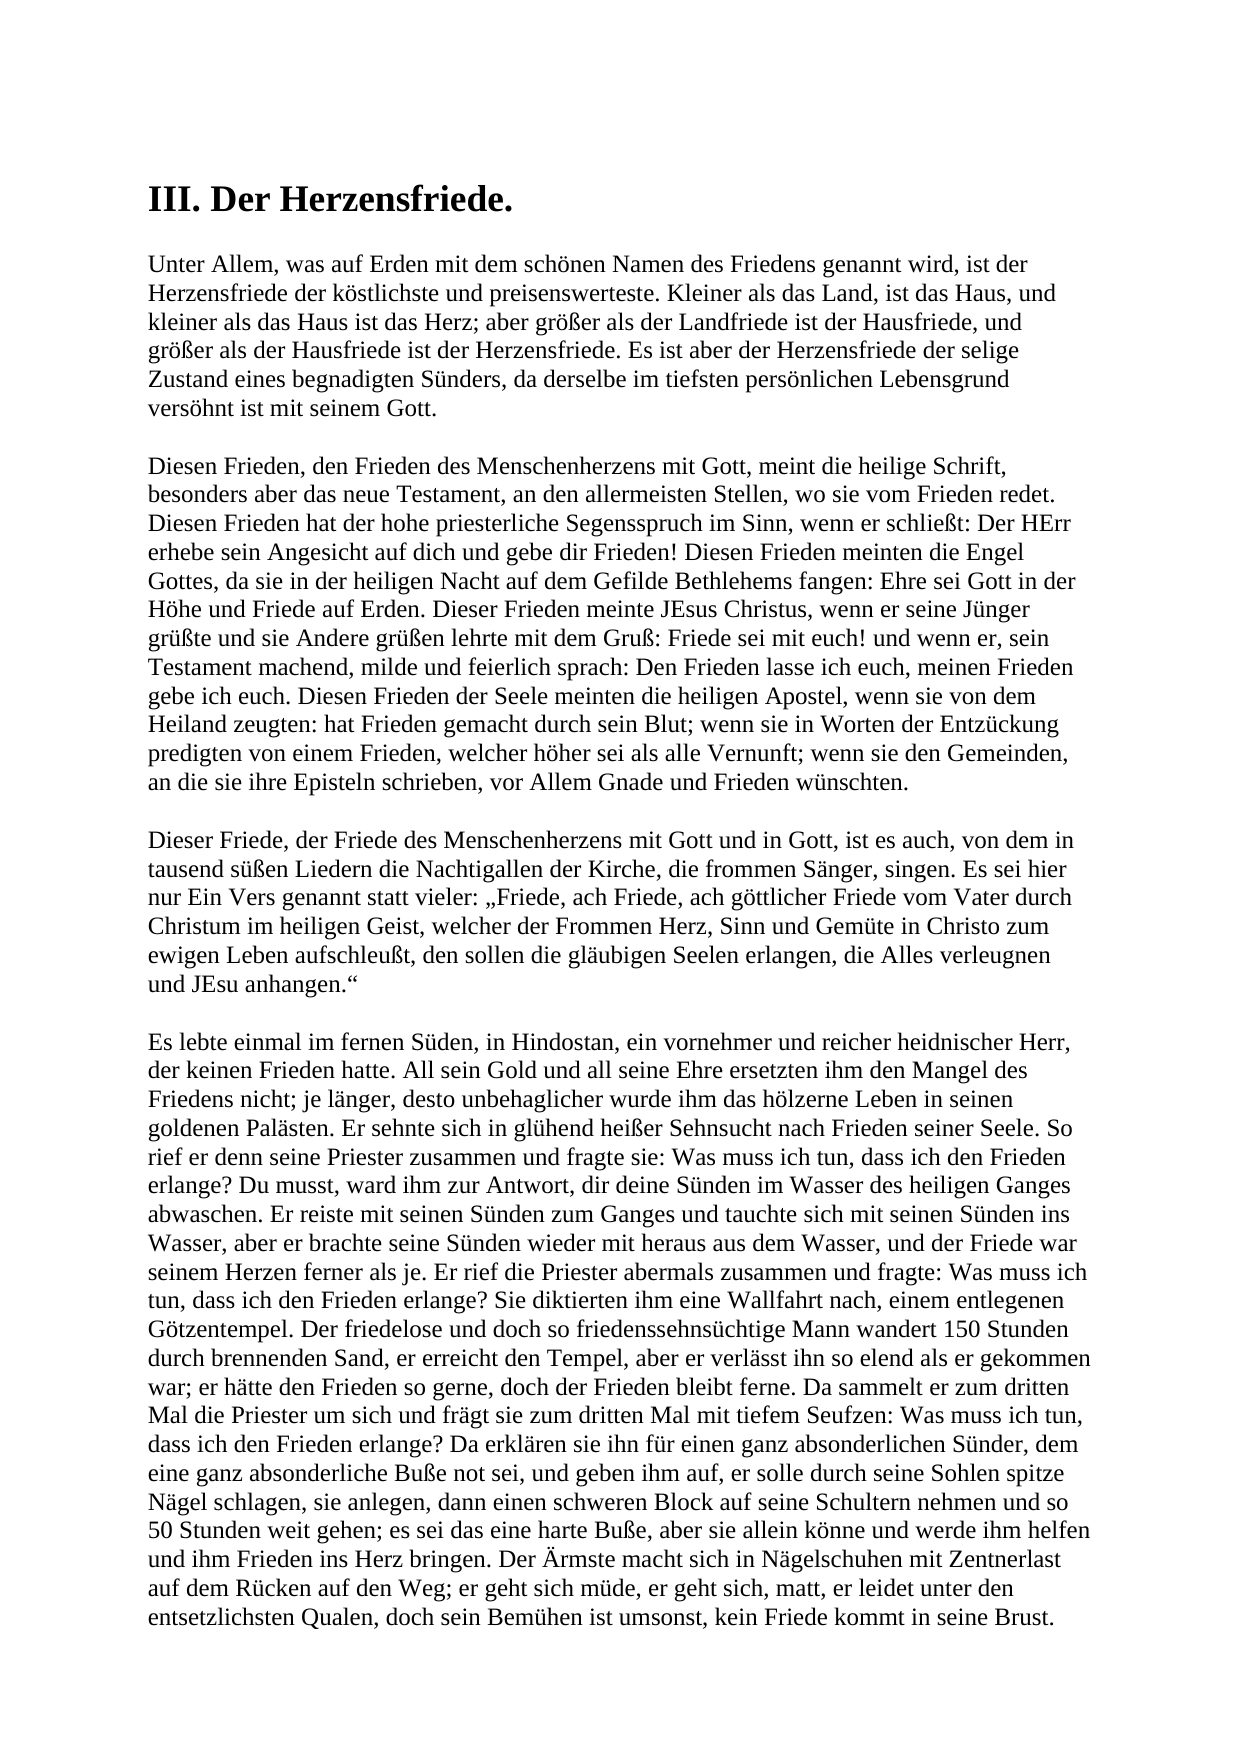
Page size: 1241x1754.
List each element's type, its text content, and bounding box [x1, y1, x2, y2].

text Diesen Frieden, den Frieden des Menschenherzens mit Gott, meint die heilige Schrift, besonders aber das neue Testament, an den allermeisten Stellen, wo sie vom Frieden redet. Diesen Frieden hat der hohe priesterliche Segensspruch im Sinn, wenn er schließt: Der HErr erhebe sein Angesicht auf dich und gebe dir Frieden! Diesen Frieden meinten die Engel Gottes, da sie in der heiligen Nacht auf dem Gefilde Bethlehems fangen: Ehre sei Gott in der Höhe und Friede auf Erden. Dieser Frieden meinte JEsus Christus, wenn er seine Jünger grüßte und sie Andere grüßen lehrte mit dem Gruß: Friede sei mit euch! und wenn er, sein Testament machend, milde und feierlich sprach: Den Frieden lasse ich euch, meinen Frieden gebe ich euch. Diesen Frieden der Seele meinten die heiligen Apostel, wenn sie von dem Heiland zeugten: hat Frieden gemacht durch sein Blut; wenn sie in Worten der Entzückung predigten von einem Frieden, welcher höher sei als alle Vernunft; wenn sie den Gemeinden, an die sie ihre Episteln schrieben, vor Allem Gnade und Frieden wünschten. [148, 451, 1093, 796]
subtitle III. Der Herzensfriede. [148, 177, 1093, 220]
text Dieser Friede, der Friede des Menschenherzens mit Gott und in Gott, ist es auch, von dem in tausend süßen Liedern die Nachtigallen der Kirche, die frommen Sänger, singen. Es sei hier nur Ein Vers genannt statt vieler: „Friede, ach Friede, ach göttlicher Friede vom Vater durch Christum im heiligen Geist, welcher der Frommen Herz, Sinn und Gemüte in Christo zum ewigen Leben aufschleußt, den sollen die gläubigen Seelen erlangen, die Alles verleugnen und JEsu anhangen.“ [148, 825, 1093, 997]
text Unter Allem, was auf Erden mit dem schönen Namen des Friedens genannt wird, ist der Herzensfriede der köstlichste und preisenswerteste. Kleiner als das Land, ist das Haus, und kleiner als das Haus ist das Herz; aber größer als der Landfriede ist der Hausfriede, und größer als der Hausfriede ist der Herzensfriede. Es ist aber der Herzensfriede der selige Zustand eines begnadigten Sünders, da derselbe im tiefsten persönlichen Lebensgrund versöhnt ist mit seinem Gott. [148, 249, 1093, 422]
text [148, 1027, 1093, 1630]
